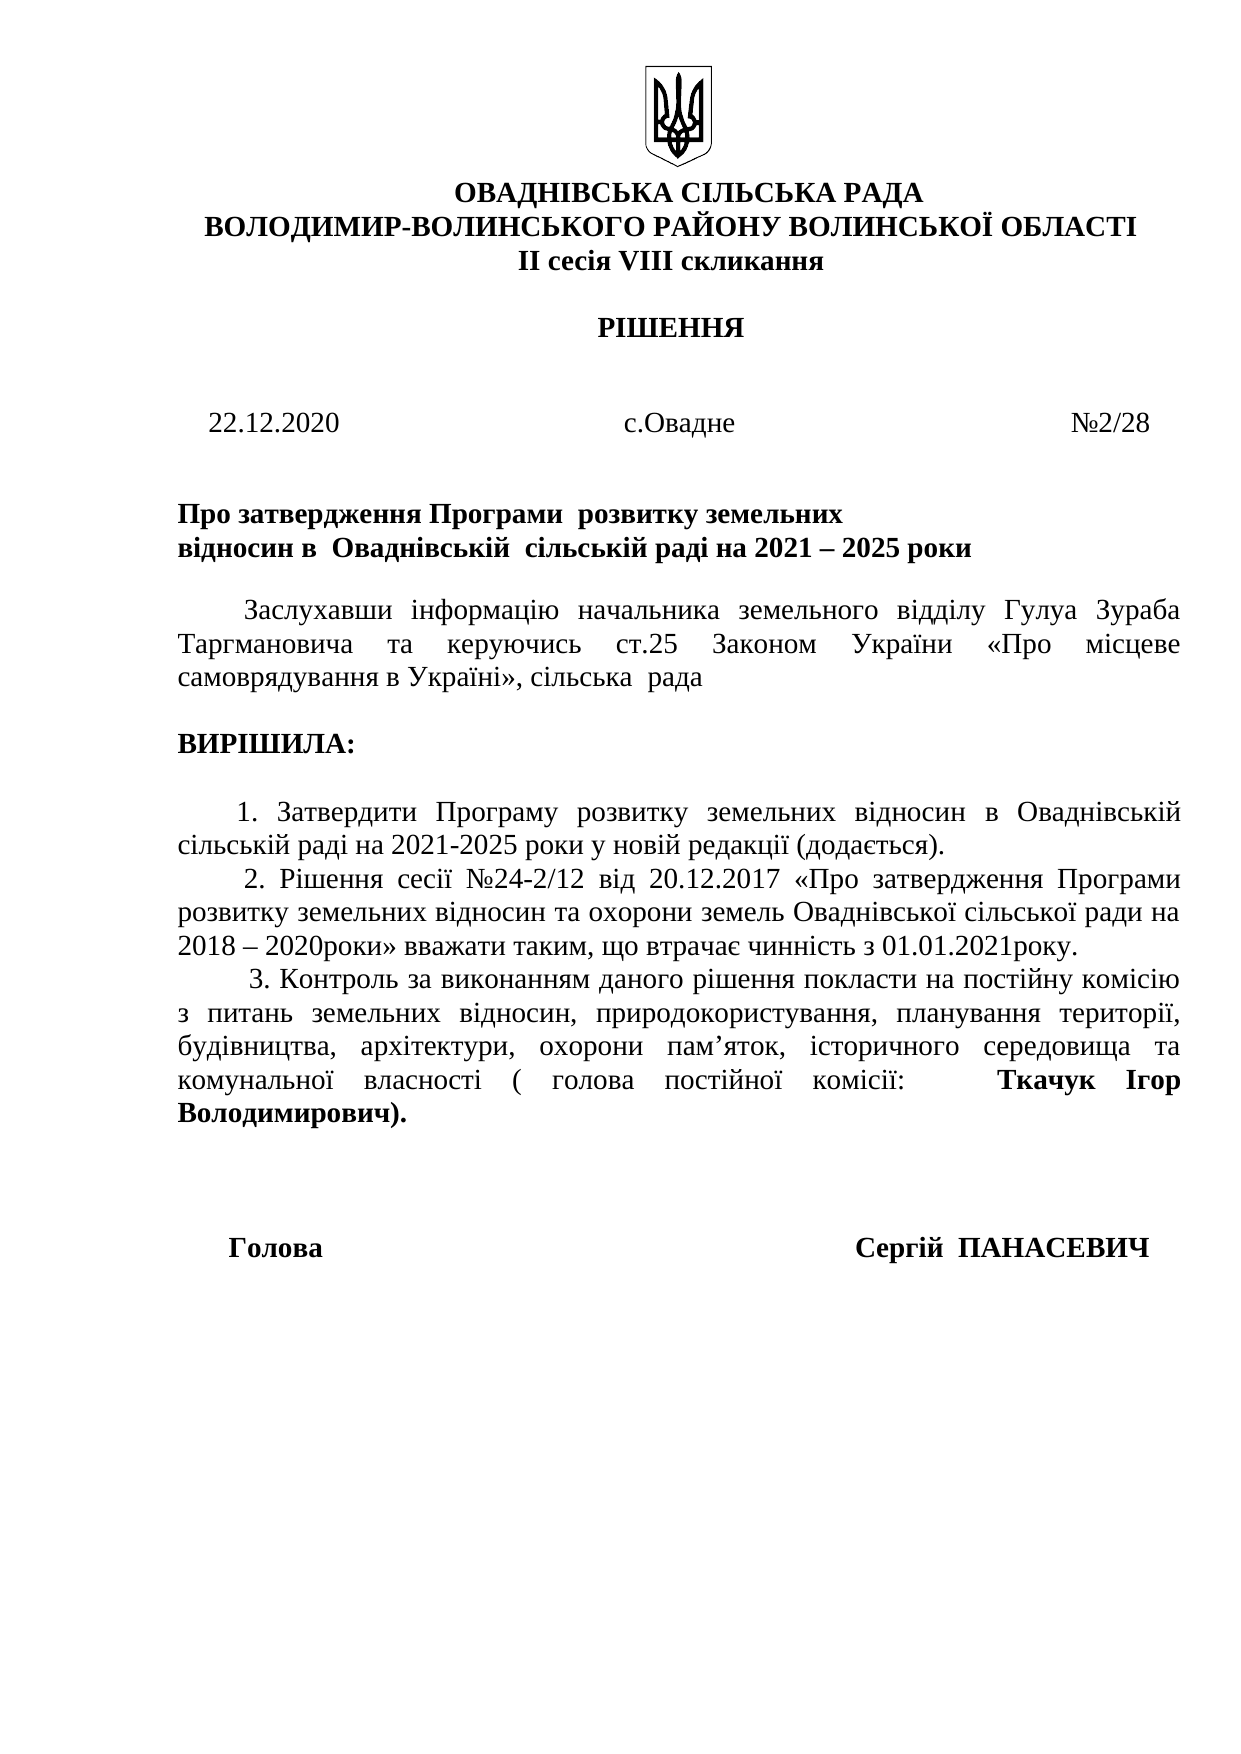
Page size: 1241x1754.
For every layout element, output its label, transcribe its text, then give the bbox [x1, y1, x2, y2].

text Голова Сергій ПАНАСЕВИЧ [177, 1230, 1181, 1263]
text ОВАДНІВСЬКА СІЛЬСЬКА РАДА [213, 176, 1164, 209]
text 22.12.2020 с.Овадне №2/28 [177, 406, 1181, 439]
text 2. Рішення сесії №24-2/12 від 20.12.2017 «Про затвердження Програми розвитку земельних відносин та охорони земель Оваднівської сільської ради на 2018 – 2020роки» вважати таким, що втрачає чинність з 01.01.2021року. [177, 861, 1181, 961]
text відносин в Оваднівській сільській раді на 2021 – 2025 роки [177, 530, 1181, 564]
text Заслухавши інформацію начальника земельного відділу Гулуа Зураба Таргмановича та керуючись ст.25 Законом України «Про місцеве самоврядування в Україні», сільська рада [177, 592, 1181, 693]
text Про затвердження Програми розвитку земельних [177, 497, 1181, 530]
text РІШЕННЯ [177, 310, 1164, 343]
text ВИРІШИЛА: [177, 727, 1181, 760]
text 3. Контроль за виконанням даного рішення покласти на постійну комісію з питань земельних відносин, природокористування, планування території, будівництва, архітектури, охорони пам’яток, історичного середовища та комунальної власності ( голова постійної комісії: Ткачук Ігор Володимирович). [177, 961, 1181, 1129]
text IІ сесія VIII скликання [177, 243, 1164, 276]
text ВОЛОДИМИР-ВОЛИНСЬКОГО РАЙОНУ ВОЛИНСЬКОЇ ОБЛАСТІ [177, 209, 1164, 243]
text 1. Затвердити Програму розвитку земельних відносин в Оваднівській сільській раді на 2021-2025 роки у новій редакції (додається). [177, 794, 1181, 861]
